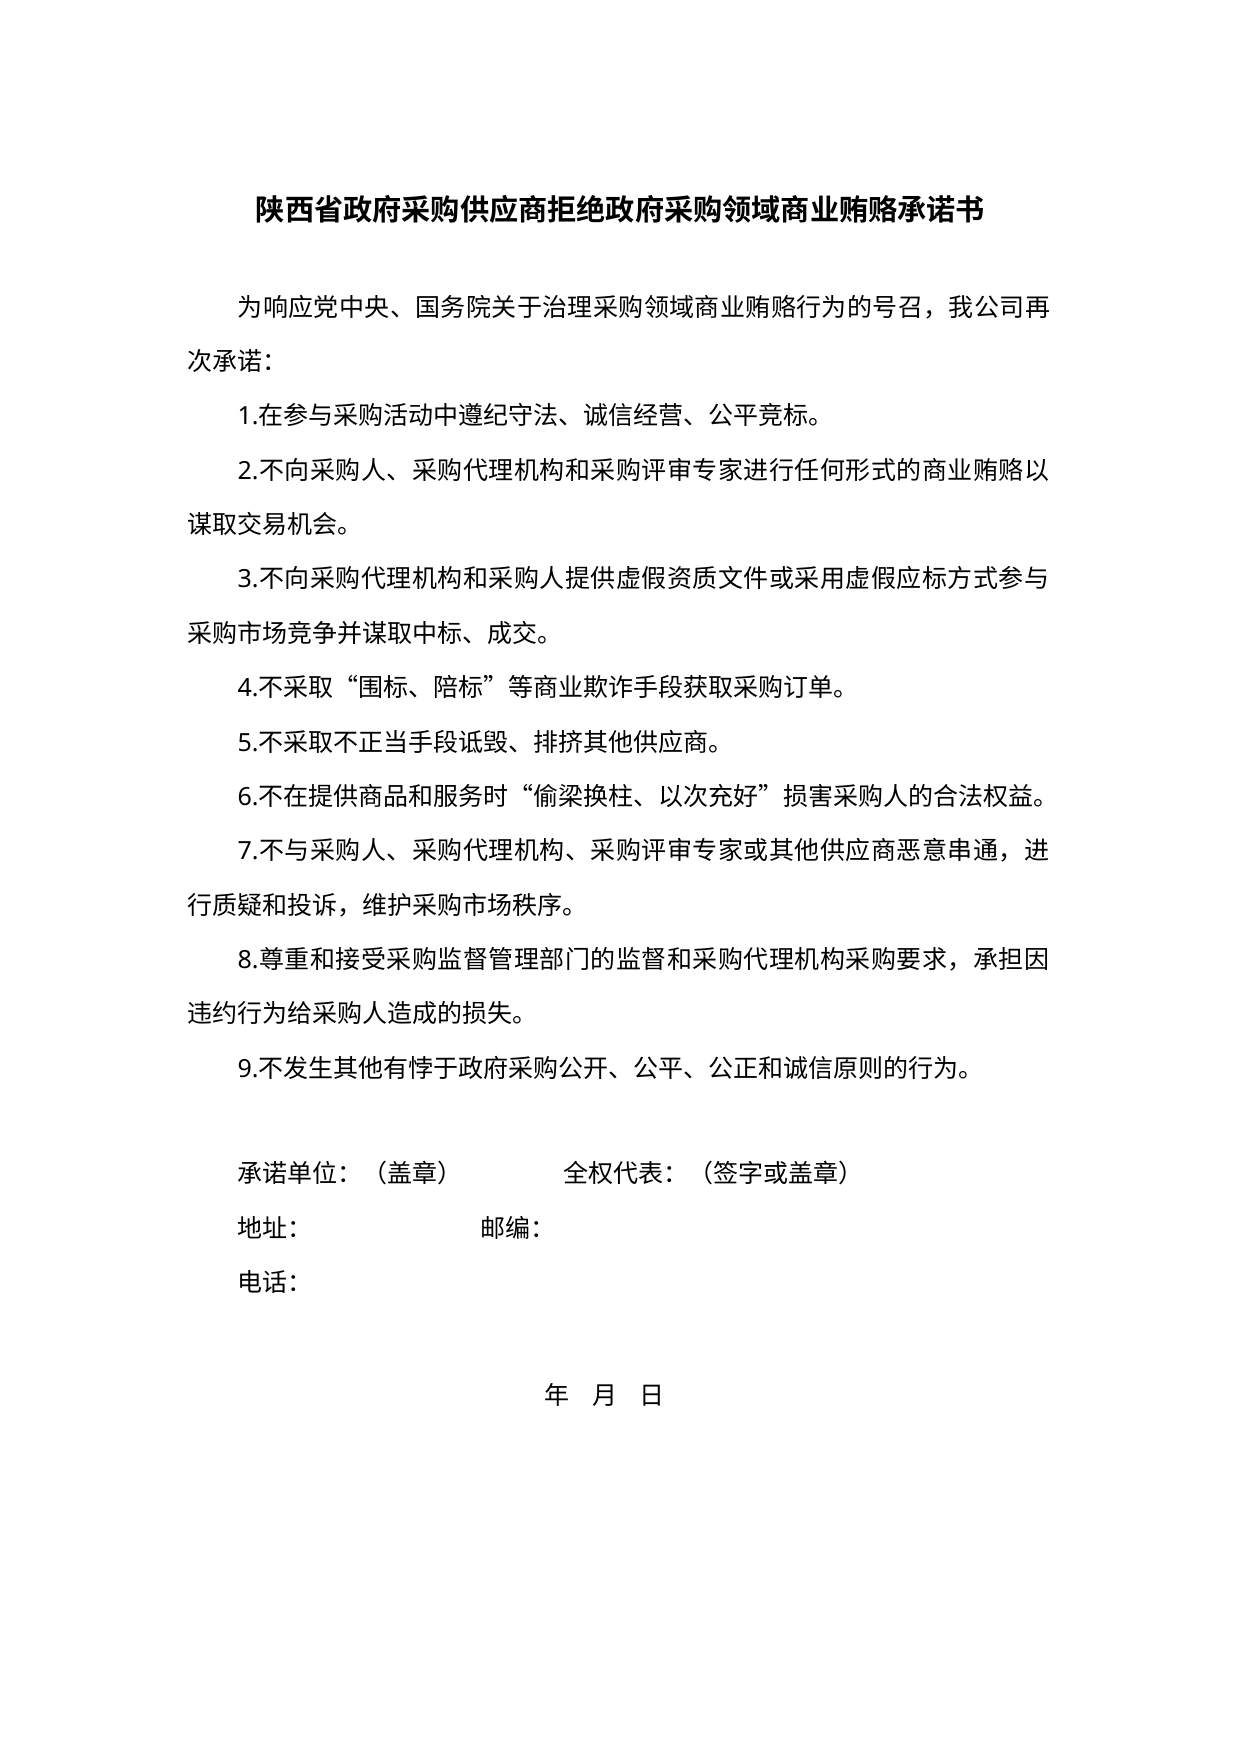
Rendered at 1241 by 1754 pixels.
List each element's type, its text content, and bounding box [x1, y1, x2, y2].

text 7.不与采购人、采购代理机构、采购评审专家或其他供应商恶意串通，进行质疑和投诉，维护采购市场秩序。 [187, 831, 1053, 921]
text 承诺单位：（盖章） 全权代表：（签字或盖章） [238, 1154, 1053, 1190]
text 地址： 邮编： [238, 1208, 1053, 1244]
text 1.在参与采购活动中遵纪守法、诚信经营、公平竞标。 [187, 396, 1053, 432]
text 8.尊重和接受采购监督管理部门的监督和采购代理机构采购要求，承担因违约行为给采购人造成的损失。 [187, 939, 1053, 1030]
text 3.不向采购代理机构和采购人提供虚假资质文件或采用虚假应标方式参与采购市场竞争并谋取中标、成交。 [187, 559, 1053, 649]
text 5.不采取不正当手段诋毁、排挤其他供应商。 [187, 722, 1053, 758]
text 年 月 日 [187, 1361, 1053, 1426]
text 电话： [238, 1262, 1053, 1299]
text 为响应党中央、国务院关于治理采购领域商业贿赂行为的号召，我公司再次承诺： [187, 287, 1053, 378]
text 4.不采取“围标、陪标”等商业欺诈手段获取采购订单。 [187, 668, 1053, 704]
text 6.不在提供商品和服务时“偷梁换柱、以次充好”损害采购人的合法权益。 [187, 776, 1053, 813]
text 2.不向采购人、采购代理机构和采购评审专家进行任何形式的商业贿赂以谋取交易机会。 [187, 450, 1053, 541]
text 9.不发生其他有悖于政府采购公开、公平、公正和诚信原则的行为。 [187, 1048, 1053, 1084]
subtitle 陕西省政府采购供应商拒绝政府采购领域商业贿赂承诺书 [187, 187, 1053, 229]
